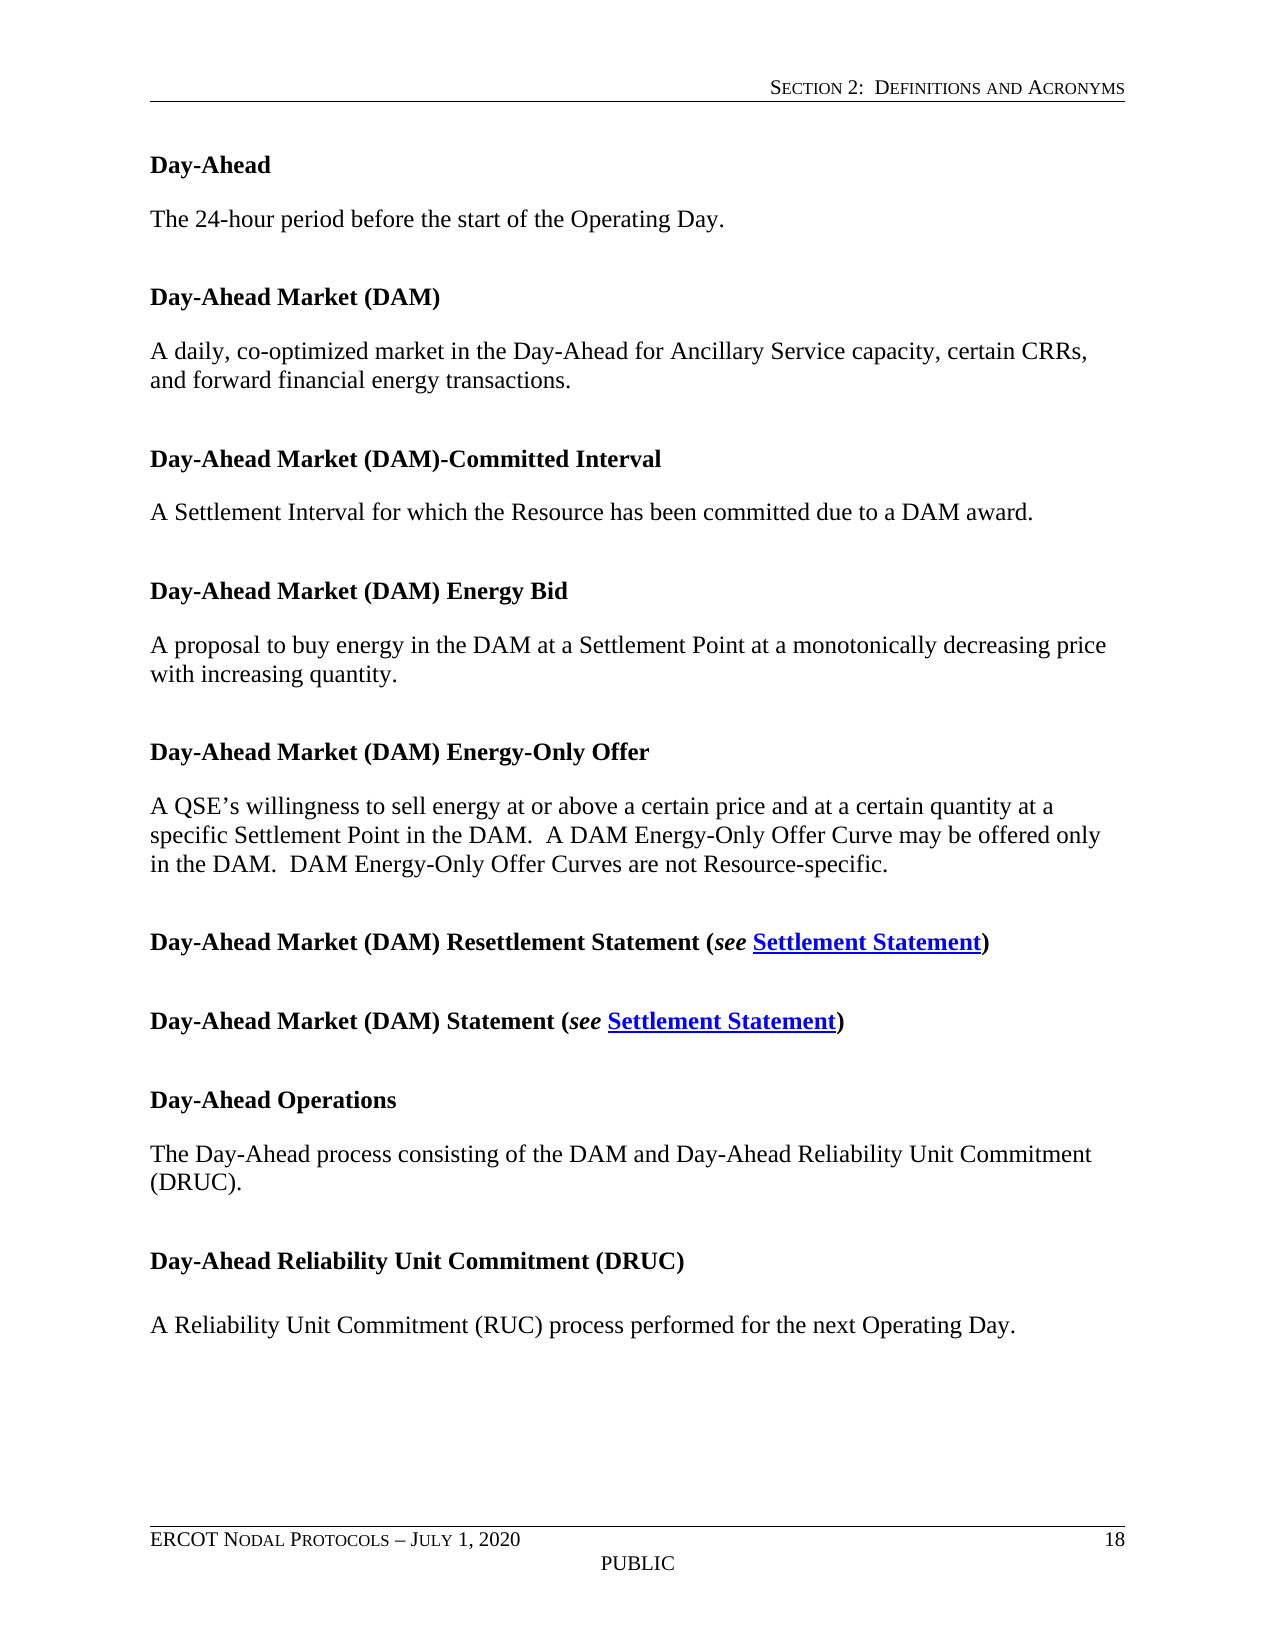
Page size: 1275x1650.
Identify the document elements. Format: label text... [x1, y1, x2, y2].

text The 24-hour period before the start of the Operating Day. [150, 204, 1125, 232]
text Day-Ahead Operations [150, 1085, 1125, 1114]
text A Reliability Unit Commitment (RUC) process performed for the next Operating Day. [150, 1310, 1125, 1339]
text Day-Ahead Market (DAM)-Committed Interval [150, 444, 1125, 472]
text Day-Ahead Market (DAM) Energy Bid [150, 576, 1125, 605]
text Day-Ahead Market (DAM) Resettlement Statement (see Settlement Statement) [150, 927, 1125, 956]
text A QSE’s willingness to sell energy at or above a certain price and at a certain quantity at a specific Settlement Point in the DAM. A DAM Energy-Only Offer Curve may be offered only in the DAM. DAM Energy-Only Offer Curves are not Resource-specific. [150, 791, 1125, 877]
text Day-Ahead [150, 150, 1125, 179]
text A daily, co-optimized market in the Day-Ahead for Ancillary Service capacity, certain CRRs, and forward financial energy transactions. [150, 336, 1125, 394]
text A Settlement Interval for which the Resource has been committed due to a DAM award. [150, 497, 1125, 526]
text The Day-Ahead process consisting of the DAM and Day-Ahead Reliability Unit Commitment (DRUC). [150, 1139, 1125, 1196]
text Day-Ahead Market (DAM) Statement (see Settlement Statement) [150, 1006, 1125, 1035]
text Day-Ahead Reliability Unit Commitment (DRUC) [150, 1246, 1125, 1275]
text Day-Ahead Market (DAM) [150, 282, 1125, 311]
text A proposal to buy energy in the DAM at a Settlement Point at a monotonically decreasing price with increasing quantity. [150, 630, 1125, 687]
text Day-Ahead Market (DAM) Energy-Only Offer [150, 737, 1125, 766]
